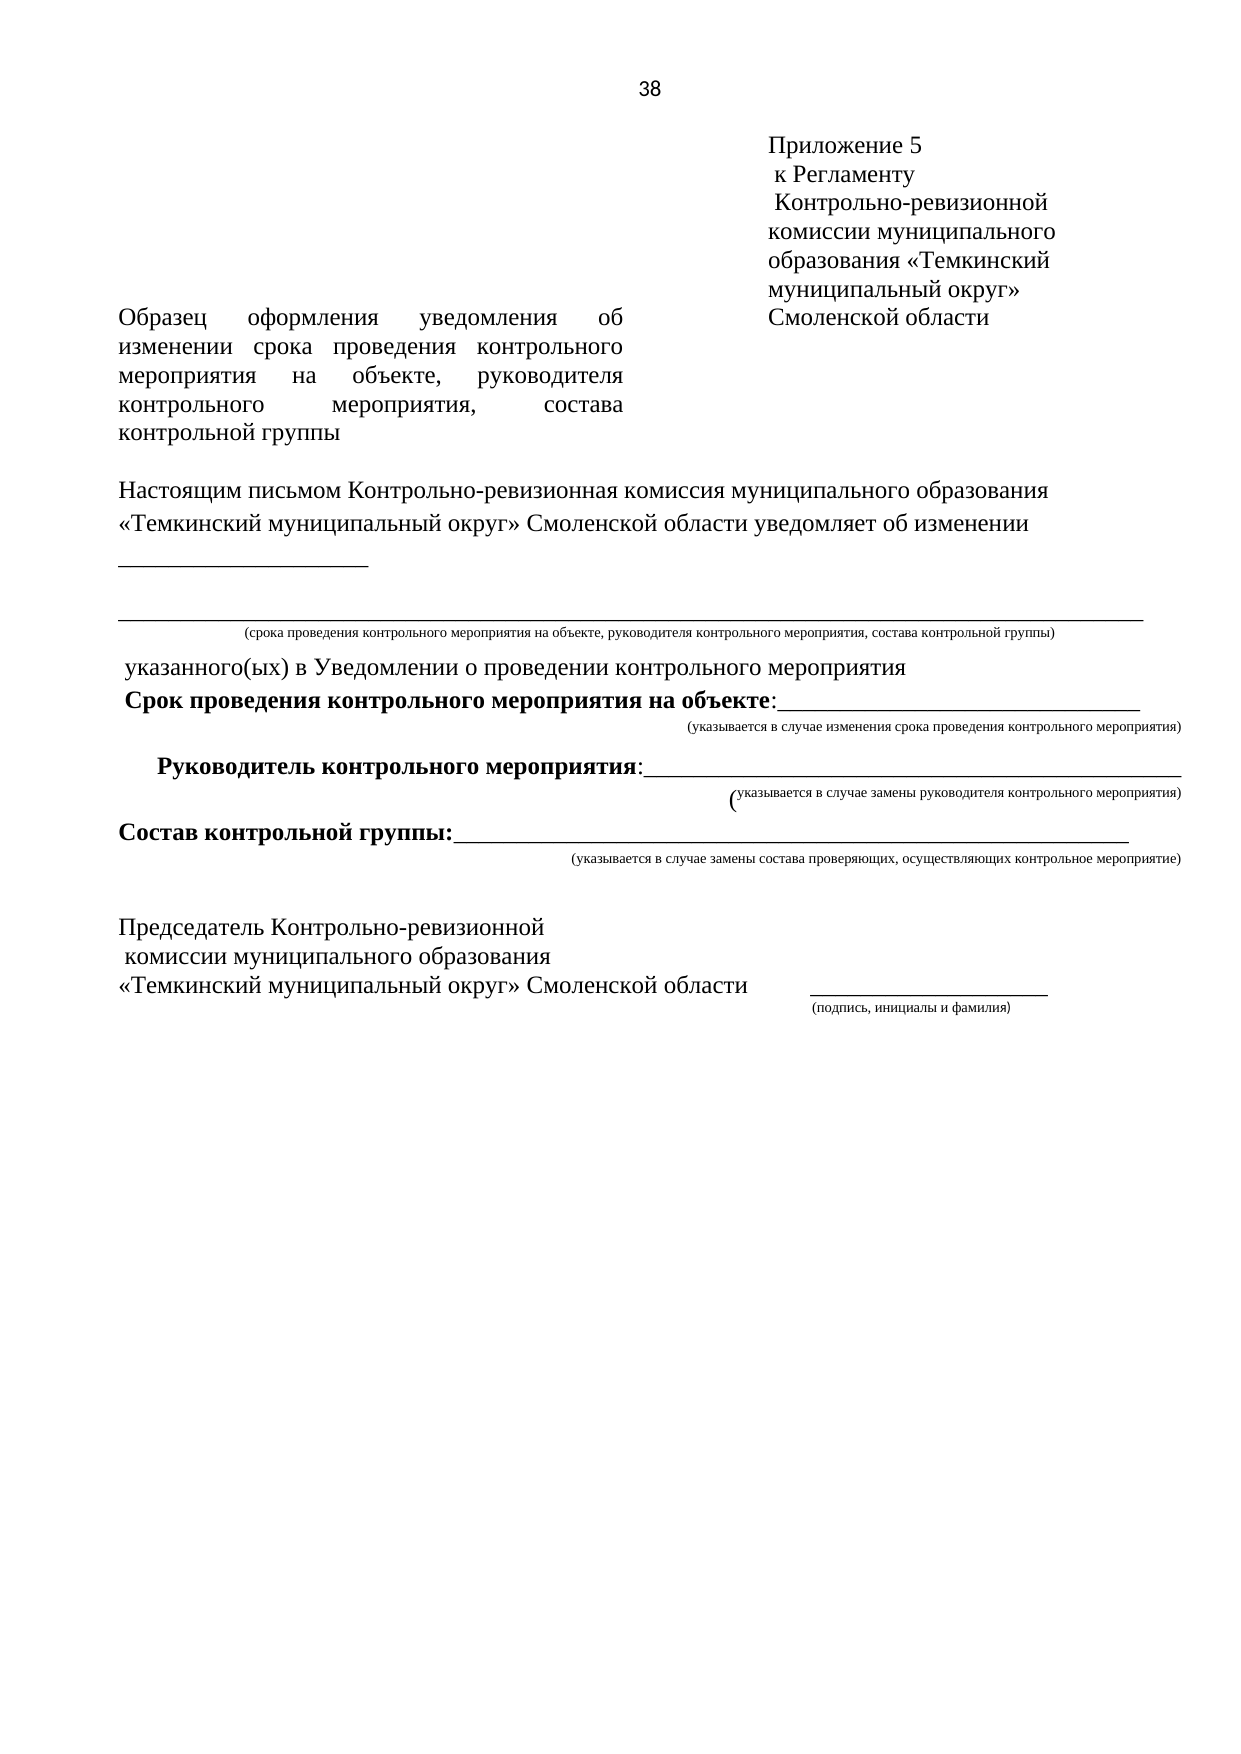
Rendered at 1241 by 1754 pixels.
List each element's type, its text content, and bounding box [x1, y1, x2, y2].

text комиссии муниципального образования [118, 941, 1181, 970]
table_header Приложение 5 к Регламенту Контрольно-ревизионной комиссии муниципального образования «Темкинский муниципальный округ» Смоленской области [635, 130, 1163, 475]
text (указывается в случае замены состава проверяющих, осуществляющих контрольное мероприятие) [118, 850, 1181, 879]
text Срок проведения контрольного мероприятия на объекте:_____________________________ [118, 685, 1181, 714]
text Председатель Контрольно-ревизионной [118, 912, 1181, 941]
text Состав контрольной группы:______________________________________________________ [118, 817, 1181, 846]
text (срока проведения контрольного мероприятия на объекте, руководителя контрольного мероприятия, состава контрольной группы) [118, 623, 1181, 652]
text __________________________________________________________________________________ [118, 595, 1181, 623]
text Настоящим письмом Контрольно-ревизионная комиссия муниципального образования «Темкинский муниципальный округ» Смоленской области уведомляет об изменении ____________________ [118, 475, 1181, 570]
text «Темкинский муниципальный округ» Смоленской области ___________________ [118, 970, 1181, 998]
text (указывается в случае изменения срока проведения контрольного мероприятия) [118, 718, 1181, 747]
text (подпись, инициалы и фамилия) [118, 998, 1181, 1029]
text указанного(ых) в Уведомлении о проведении контрольного мероприятия [118, 652, 1181, 681]
table_header Образец оформления уведомления об изменении срока проведения контрольного мероприятия на объекте, руководителя контрольного мероприятия, состава контрольной группы [107, 130, 635, 475]
text Руководитель контрольного мероприятия:___________________________________________ (указывается в случае замены руководителя контрольного мероприятия) [118, 751, 1181, 813]
